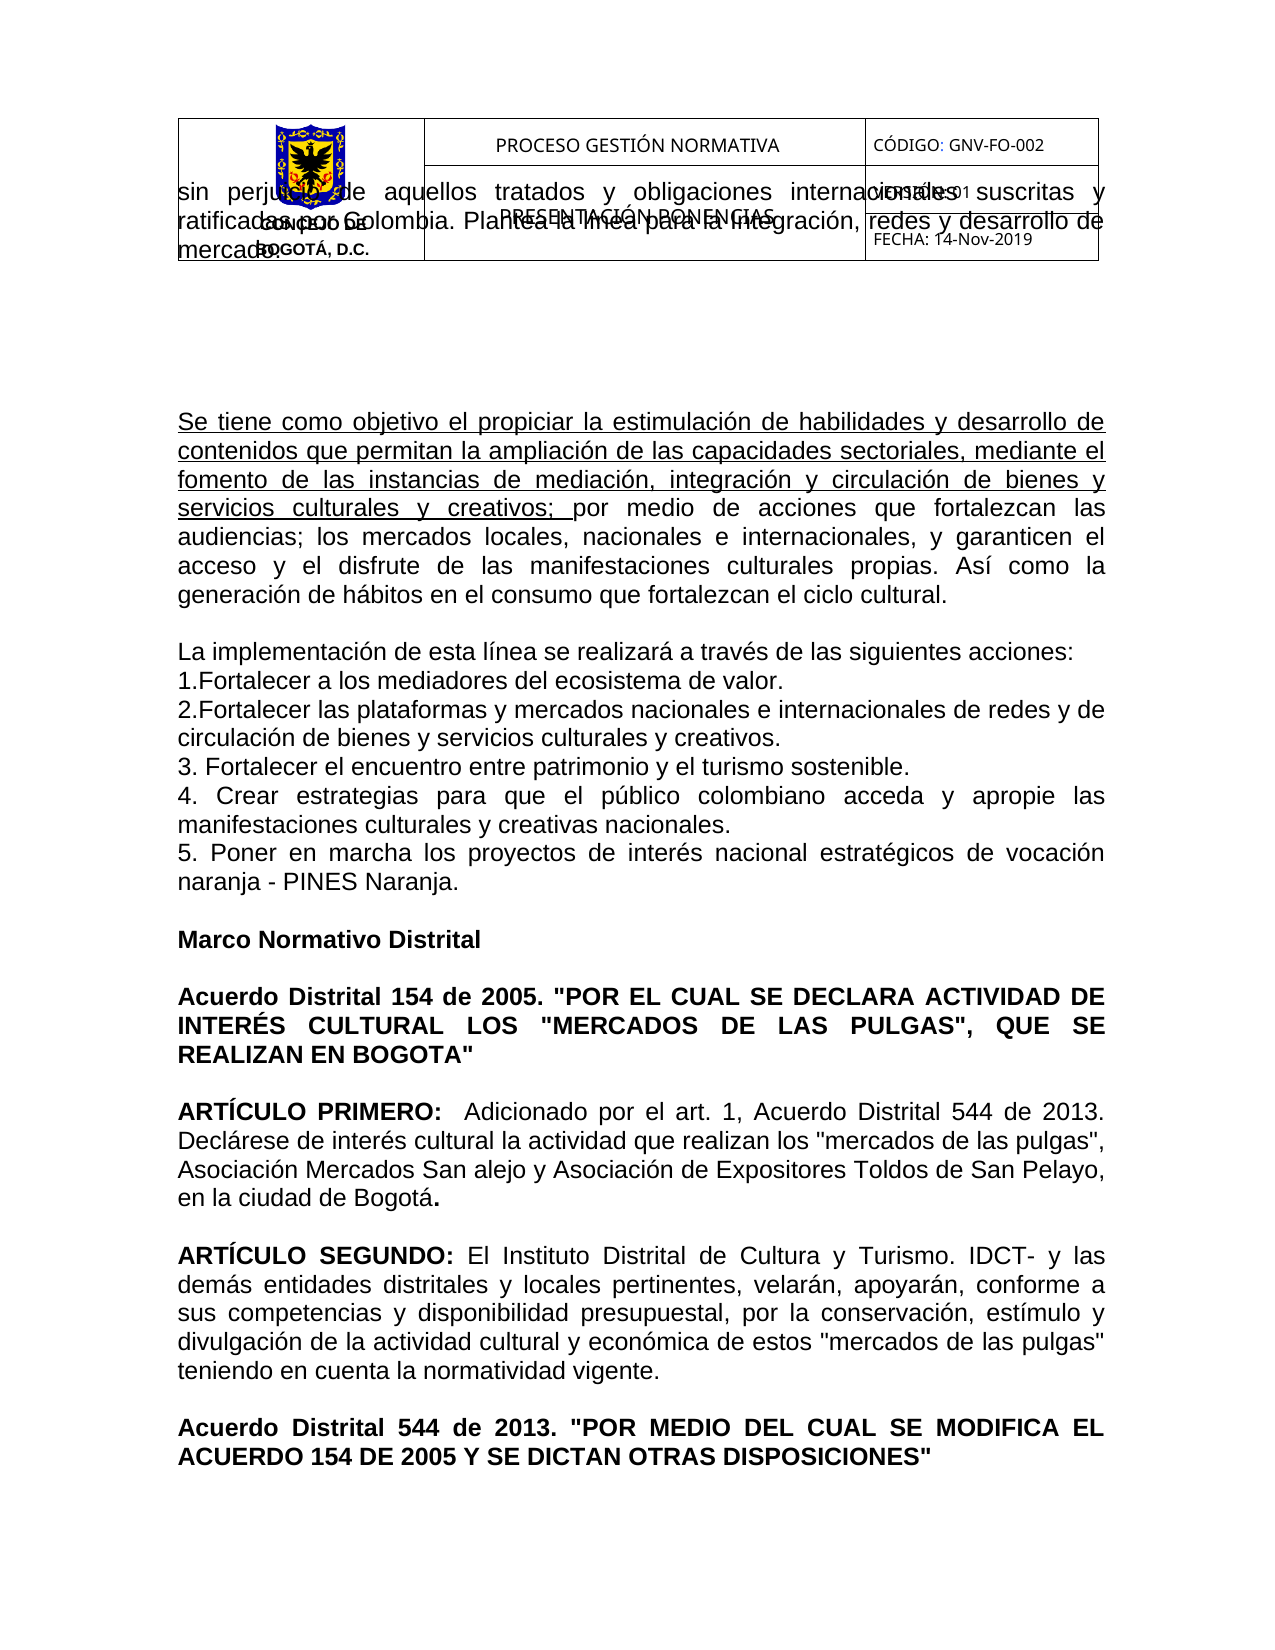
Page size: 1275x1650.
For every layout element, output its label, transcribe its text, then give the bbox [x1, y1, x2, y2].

subtitle 3. Fortalecer el encuentro entre patrimonio y el turismo sostenible. [177, 752, 1106, 781]
text ARTÍCULO SEGUNDO: El Instituto Distrital de Cultura y Turismo. IDCT- y las demás entidades distritales y locales pertinentes, velarán, apoyarán, conforme a sus competencias y disponibilidad presupuestal, por la conservación, estímulo y divulgación de la actividad cultural y económica de estos "mercados de las pulgas" teniendo en cuenta la normatividad vigente. [177, 1241, 1106, 1385]
text ARTÍCULO PRIMERO: Adicionado por el art. 1, Acuerdo Distrital 544 de 2013. Declárese de interés cultural la actividad que realizan los "mercados de las pulgas", Asociación Mercados San alejo y Asociación de Expositores Toldos de San Pelayo, en la ciudad de Bogotá. [177, 1097, 1106, 1212]
subtitle 5. Poner en marcha los proyectos de interés nacional estratégicos de vocación naranja - PINES Naranja. [177, 838, 1106, 896]
text Acuerdo Distrital 544 de 2013. "POR MEDIO DEL CUAL SE MODIFICA EL ACUERDO 154 DE 2005 Y SE DICTAN OTRAS DISPOSICIONES" [177, 1413, 1106, 1471]
subtitle 1.Fortalecer a los mediadores del ecosistema de valor. [177, 666, 1106, 695]
picture [275, 124, 346, 177]
subtitle Se tiene como objetivo el propiciar la estimulación de habilidades y desarrollo de contenidos que permitan la ampliación de las capacidades sectoriales, mediante el fomento de las instancias de mediación, integración y circulación de bienes y servicios culturales y creativos; por medio de acciones que fortalezcan las audiencias; los mercados locales, nacionales e internacionales, y garanticen el acceso y el disfrute de las manifestaciones culturales propias. Así como la generación de hábitos en el consumo que fortalezcan el ciclo cultural. [177, 491, 1106, 608]
text Marco Normativo Distrital [177, 925, 1106, 953]
subtitle 2.Fortalecer las plataformas y mercados nacionales e internacionales de redes y de circulación de bienes y servicios culturales y creativos. [177, 695, 1106, 752]
subtitle 4. Crear estrategias para que el público colombiano acceda y apropie las manifestaciones culturales y creativas nacionales. [177, 781, 1106, 838]
subtitle La implementación de esta línea se realizará a través de las siguientes acciones: [177, 637, 1106, 666]
text Acuerdo Distrital 154 de 2005. "POR EL CUAL SE DECLARA ACTIVIDAD DE INTERÉS CULTURAL LOS "MERCADOS DE LAS PULGAS", QUE SE REALIZAN EN BOGOTA" [177, 982, 1106, 1068]
